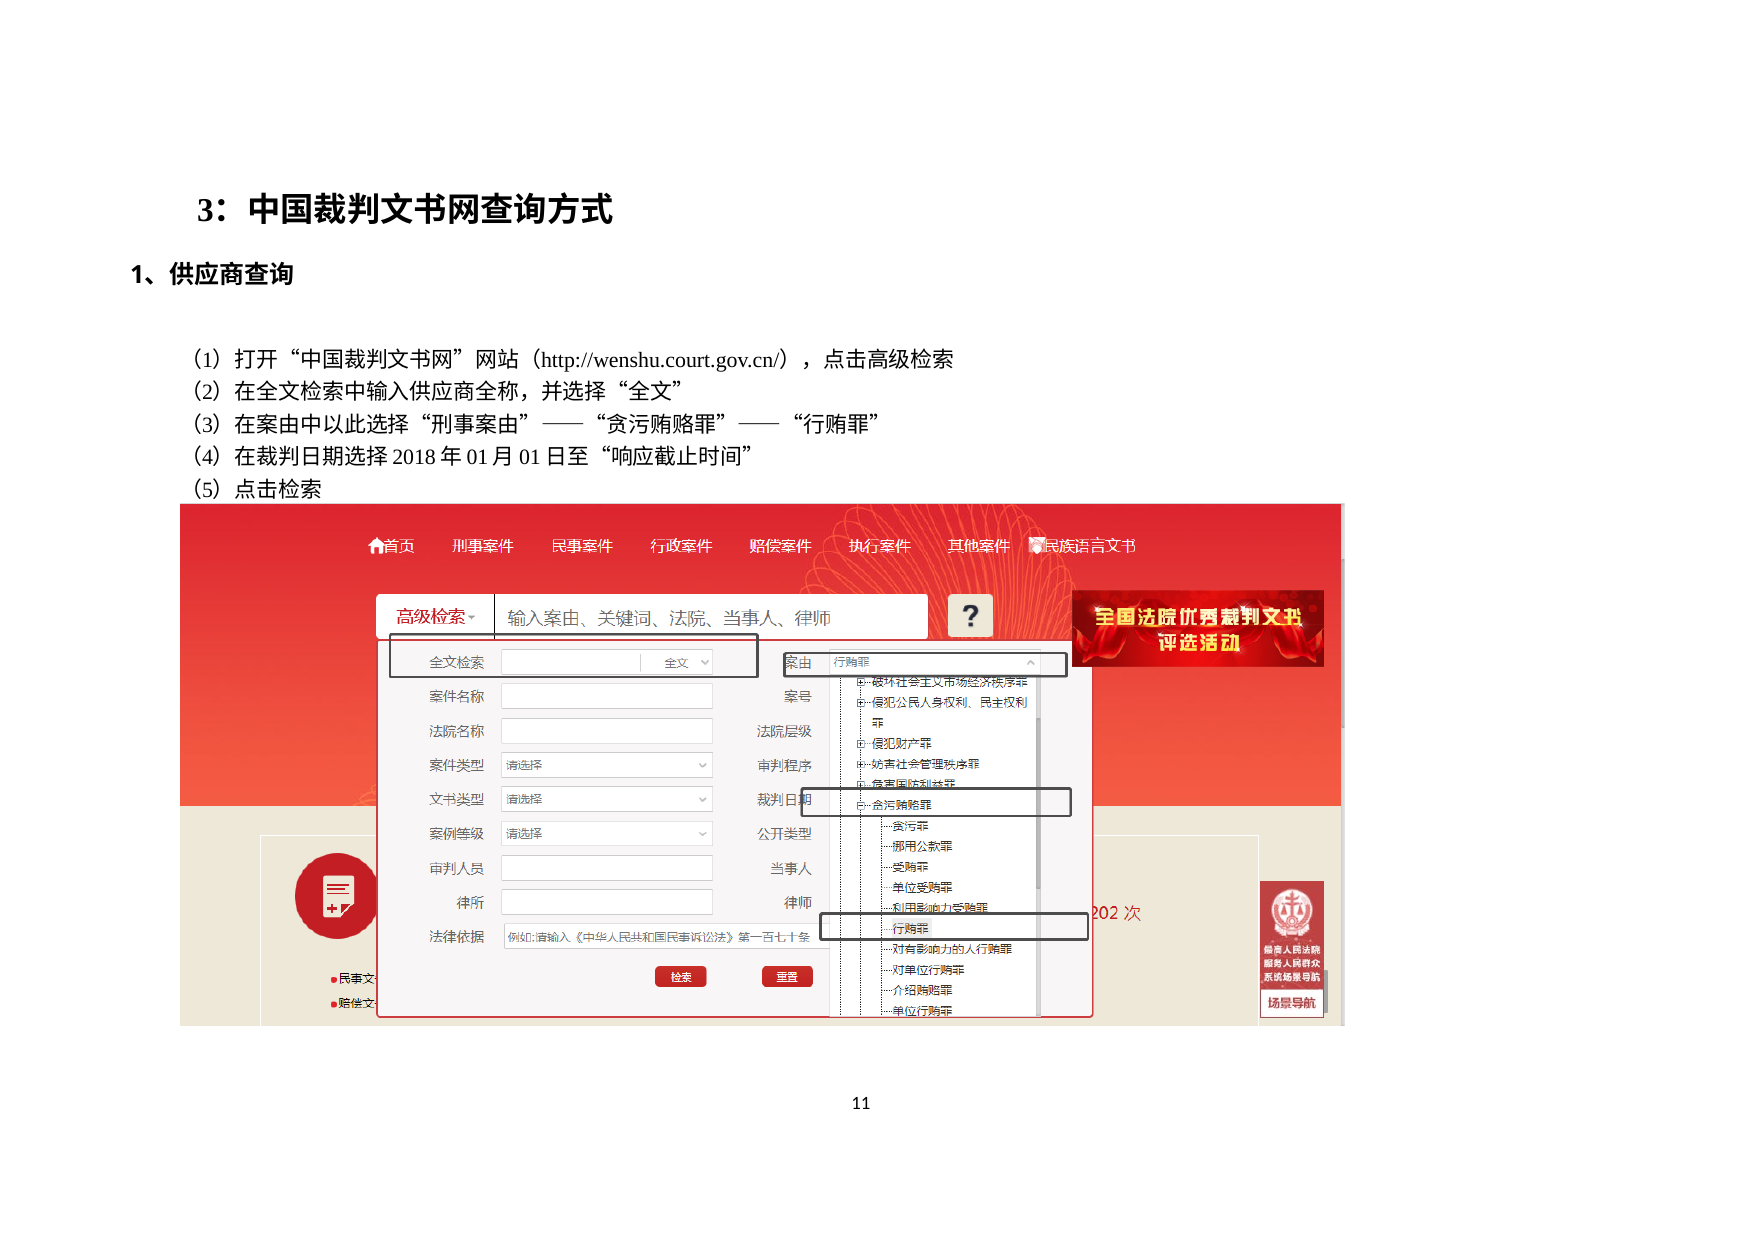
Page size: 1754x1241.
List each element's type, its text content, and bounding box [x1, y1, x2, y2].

picture [180, 503, 1345, 1026]
text （4）在裁判日期选择2018年01月01日至“响应截止时间” [130, 439, 1592, 471]
text （5）点击检索 [130, 471, 1592, 504]
text （3）在案由中以此选择“刑事案由”——“贪污贿赂罪”——“行贿罪” [130, 406, 1592, 439]
text （2）在全文检索中输入供应商全称，并选择“全文” [130, 374, 1592, 406]
text （1）打开“中国裁判文书网”网站（http://wenshu.court.gov.cn/），点击高级检索 [130, 341, 1592, 374]
text 1、供应商查询 [130, 240, 1592, 305]
text 3：中国裁判文书网查询方式 [130, 175, 1699, 240]
